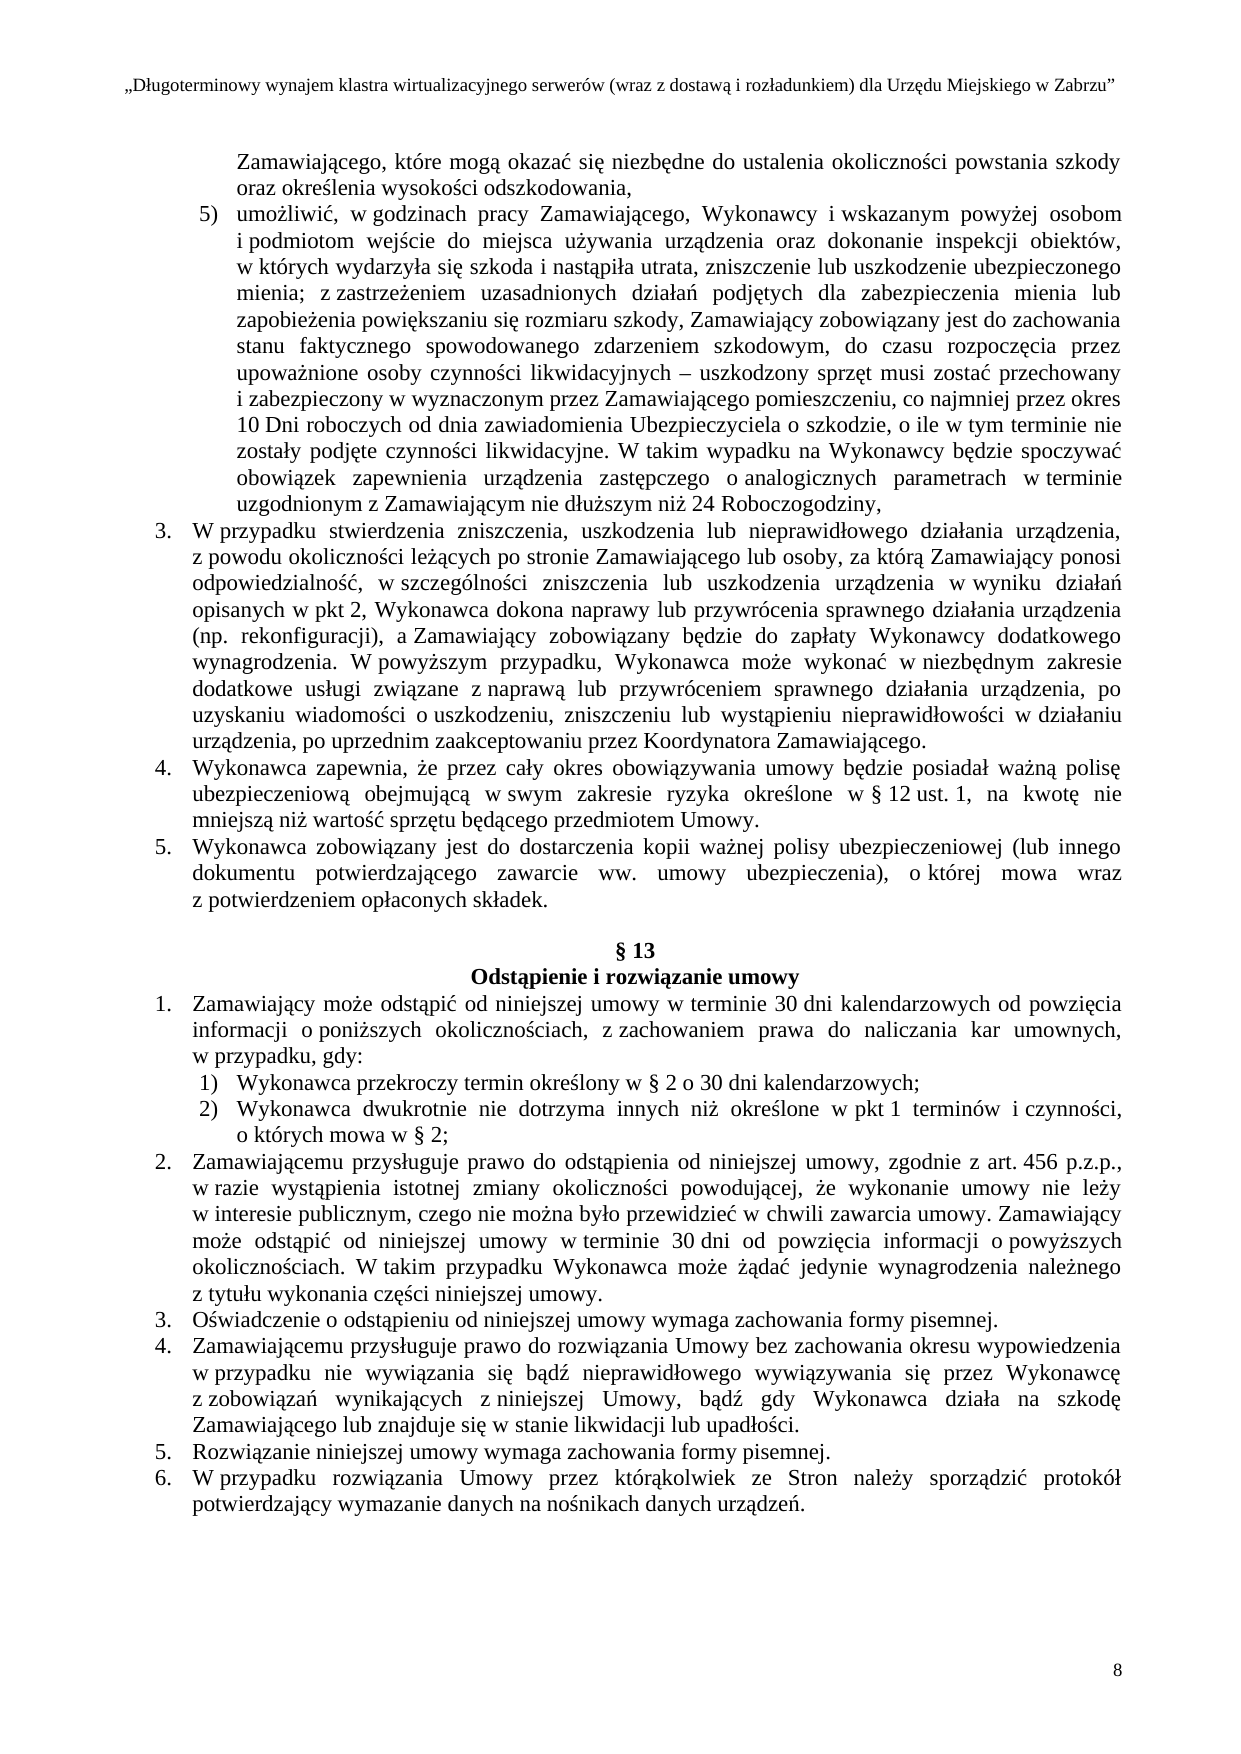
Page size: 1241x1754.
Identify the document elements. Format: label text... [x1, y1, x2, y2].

list W przypadku rozwiązania Umowy przez którąkolwiek ze Stron należy sporządzić protokół potwierdzający wymazanie danych na nośnikach danych urządzeń. [154, 1464, 1122, 1517]
list Wykonawca zobowiązany jest do dostarczenia kopii ważnej polisy ubezpieczeniowej (lub innego dokumentu potwierdzającego zawarcie ww. umowy ubezpieczenia), o której mowa wraz z potwierdzeniem opłaconych składek. [154, 833, 1122, 912]
text § 13 [148, 937, 1122, 963]
text Odstąpienie i rozwiązanie umowy [148, 963, 1122, 990]
list Zamawiający może odstąpić od niniejszej umowy w terminie 30 dni kalendarzowych od powzięcia informacji o poniższych okolicznościach, z zachowaniem prawa do naliczania kar umownych, w przypadku, gdy: [154, 990, 1122, 1069]
list W przypadku stwierdzenia zniszczenia, uszkodzenia lub nieprawidłowego działania urządzenia, z powodu okoliczności leżących po stronie Zamawiającego lub osoby, za którą Zamawiający ponosi odpowiedzialność, w szczególności zniszczenia lub uszkodzenia urządzenia w wyniku działań opisanych w pkt 2, Wykonawca dokona naprawy lub przywrócenia sprawnego działania urządzenia (np. rekonfiguracji), a Zamawiający zobowiązany będzie do zapłaty Wykonawcy dodatkowego wynagrodzenia. W powyższym przypadku, Wykonawca może wykonać w niezbędnym zakresie dodatkowe usługi związane z naprawą lub przywróceniem sprawnego działania urządzenia, po uzyskaniu wiadomości o uszkodzeniu, zniszczeniu lub wystąpieniu nieprawidłowości w działaniu urządzenia, po uprzednim zaakceptowaniu przez Koordynatora Zamawiającego. [154, 517, 1122, 754]
list umożliwić, w godzinach pracy Zamawiającego, Wykonawcy i wskazanym powyżej osobom i podmiotom wejście do miejsca używania urządzenia oraz dokonanie inspekcji obiektów, w których wydarzyła się szkoda i nastąpiła utrata, zniszczenie lub uszkodzenie ubezpieczonego mienia; z zastrzeżeniem uzasadnionych działań podjętych dla zabezpieczenia mienia lub zapobieżenia powiększaniu się rozmiaru szkody, Zamawiający zobowiązany jest do zachowania stanu faktycznego spowodowanego zdarzeniem szkodowym, do czasu rozpoczęcia przez upoważnione osoby czynności likwidacyjnych – uszkodzony sprzęt musi zostać przechowany i zabezpieczony w wyznaczonym przez Zamawiającego pomieszczeniu, co najmniej przez okres 10 Dni roboczych od dnia zawiadomienia Ubezpieczyciela o szkodzie, o ile w tym terminie nie zostały podjęte czynności likwidacyjne. W takim wypadku na Wykonawcy będzie spoczywać obowiązek zapewnienia urządzenia zastępczego o analogicznych parametrach w terminie uzgodnionym z Zamawiającym nie dłuższym niż 24 Roboczogodziny, [199, 200, 1122, 517]
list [199, 148, 1122, 200]
list Zamawiającemu przysługuje prawo do rozwiązania Umowy bez zachowania okresu wypowiedzenia w przypadku nie wywiązania się bądź nieprawidłowego wywiązywania się przez Wykonawcę z zobowiązań wynikających z niniejszej Umowy, bądź gdy Wykonawca działa na szkodę Zamawiającego lub znajduje się w stanie likwidacji lub upadłości. [154, 1332, 1122, 1438]
list Zamawiającemu przysługuje prawo do odstąpienia od niniejszej umowy, zgodnie z art. 456 p.z.p., w razie wystąpienia istotnej zmiany okoliczności powodującej, że wykonanie umowy nie leży w interesie publicznym, czego nie można było przewidzieć w chwili zawarcia umowy. Zamawiający może odstąpić od niniejszej umowy w terminie 30 dni od powzięcia informacji o powyższych okolicznościach. W takim przypadku Wykonawca może żądać jedynie wynagrodzenia należnego z tytułu wykonania części niniejszej umowy. [154, 1148, 1122, 1306]
list Oświadczenie o odstąpieniu od niniejszej umowy wymaga zachowania formy pisemnej. [154, 1306, 1122, 1332]
list Wykonawca przekroczy termin określony w § 2 o 30 dni kalendarzowych; [199, 1069, 1122, 1095]
list Wykonawca dwukrotnie nie dotrzyma innych niż określone w pkt 1 terminów i czynności, o których mowa w § 2; [199, 1095, 1122, 1148]
list Wykonawca zapewnia, że przez cały okres obowiązywania umowy będzie posiadał ważną polisę ubezpieczeniową obejmującą w swym zakresie ryzyka określone w § 12 ust. 1, na kwotę nie mniejszą niż wartość sprzętu będącego przedmiotem Umowy. [154, 754, 1122, 833]
list Rozwiązanie niniejszej umowy wymaga zachowania formy pisemnej. [154, 1438, 1122, 1464]
